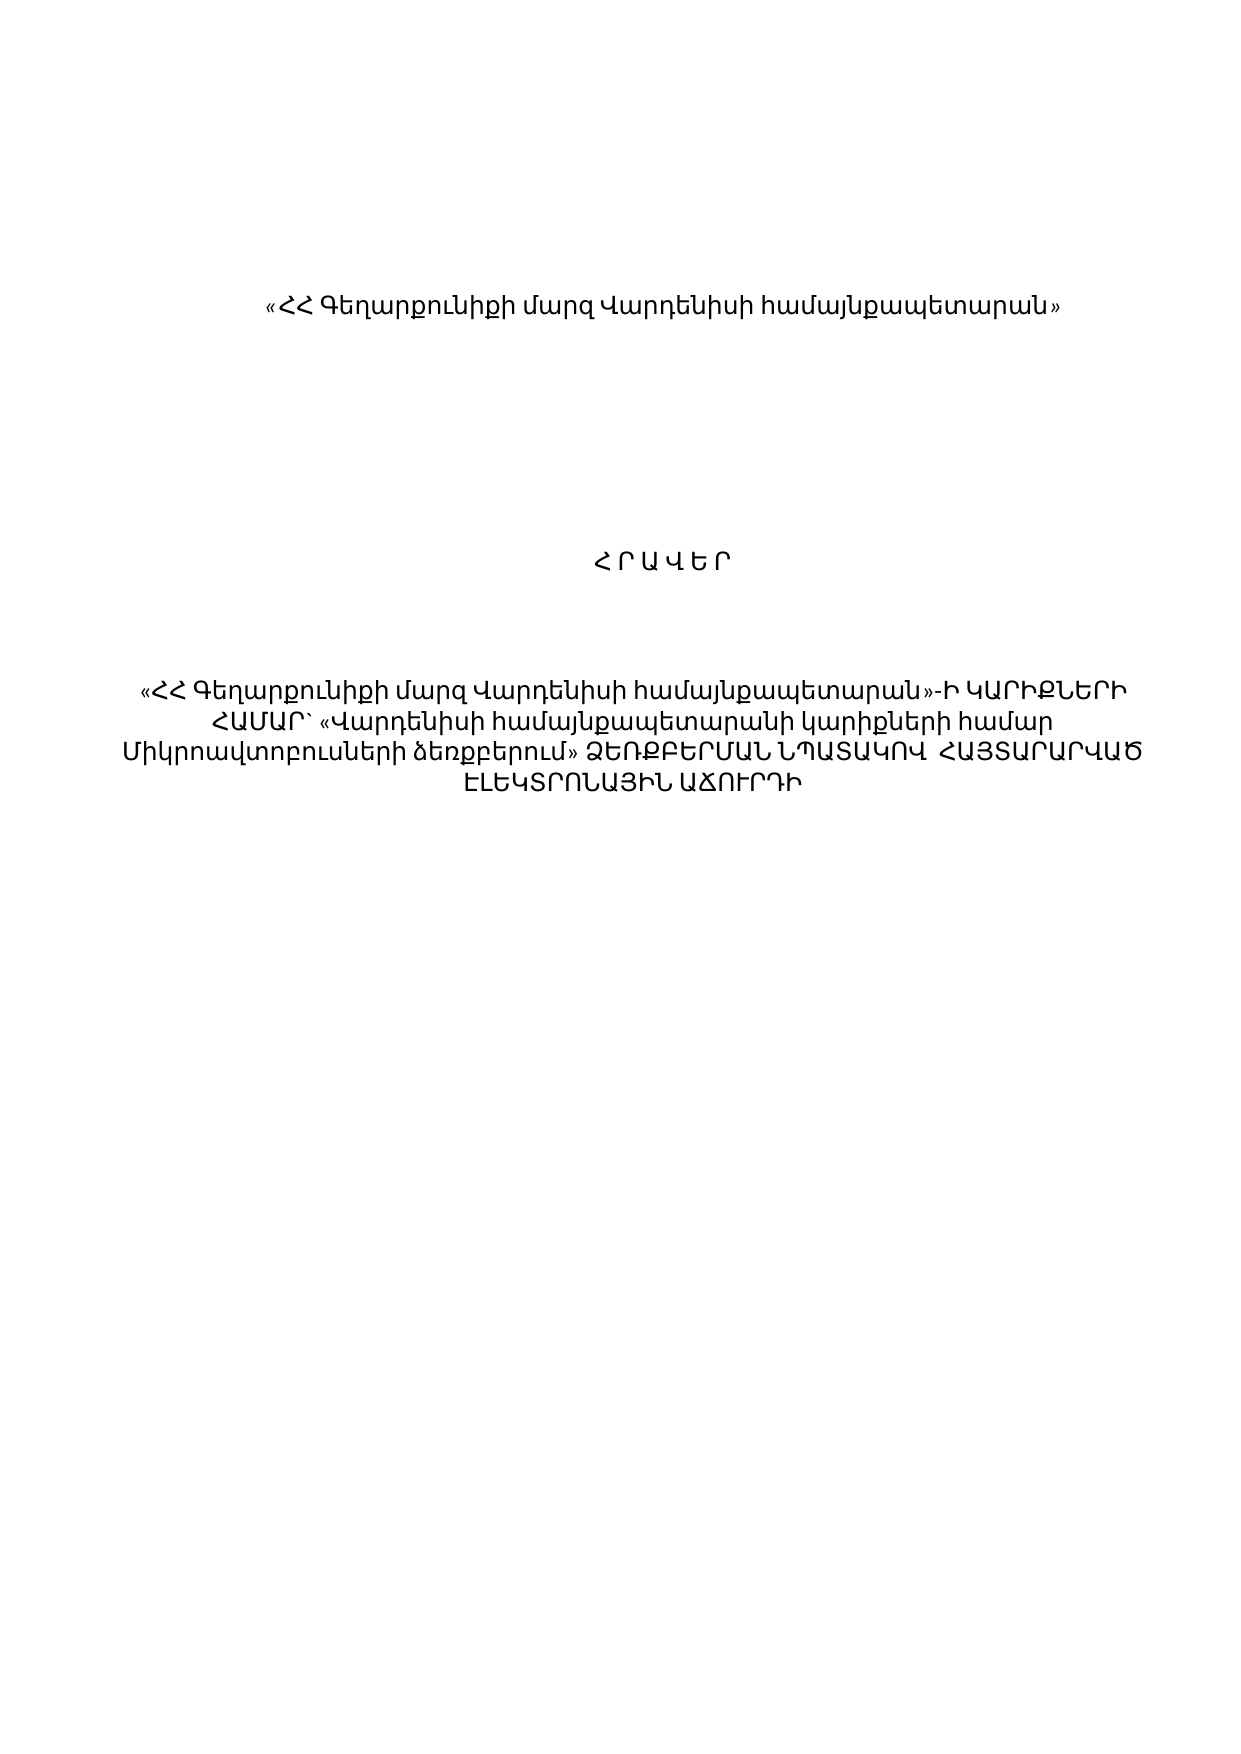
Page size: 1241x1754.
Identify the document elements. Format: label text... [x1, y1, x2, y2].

text «ՀՀ Գեղարքունիքի մարզ Վարդենիսի համայնքապետարան»-Ի ԿԱՐԻՔՆԵՐԻ ՀԱՄԱՐ` «Վարդենիսի համայնքապետարանի կարիքների համար Միկրոավտոբուսների ձեռքբերում» ՁԵՌՔԲԵՐՄԱՆ ՆՊԱՏԱԿՈՎ ՀԱՅՏԱՐԱՐՎԱԾ ԷԼԵԿՏՐՈՆԱՅԻՆ ԱՃՈՒՐԴԻ [94, 676, 1172, 798]
text Հ Ր Ա Վ Ե Ր [94, 546, 1172, 577]
text « ՀՀ Գեղարքունիքի մարզ Վարդենիսի համայնքապետարան» [94, 290, 1172, 321]
